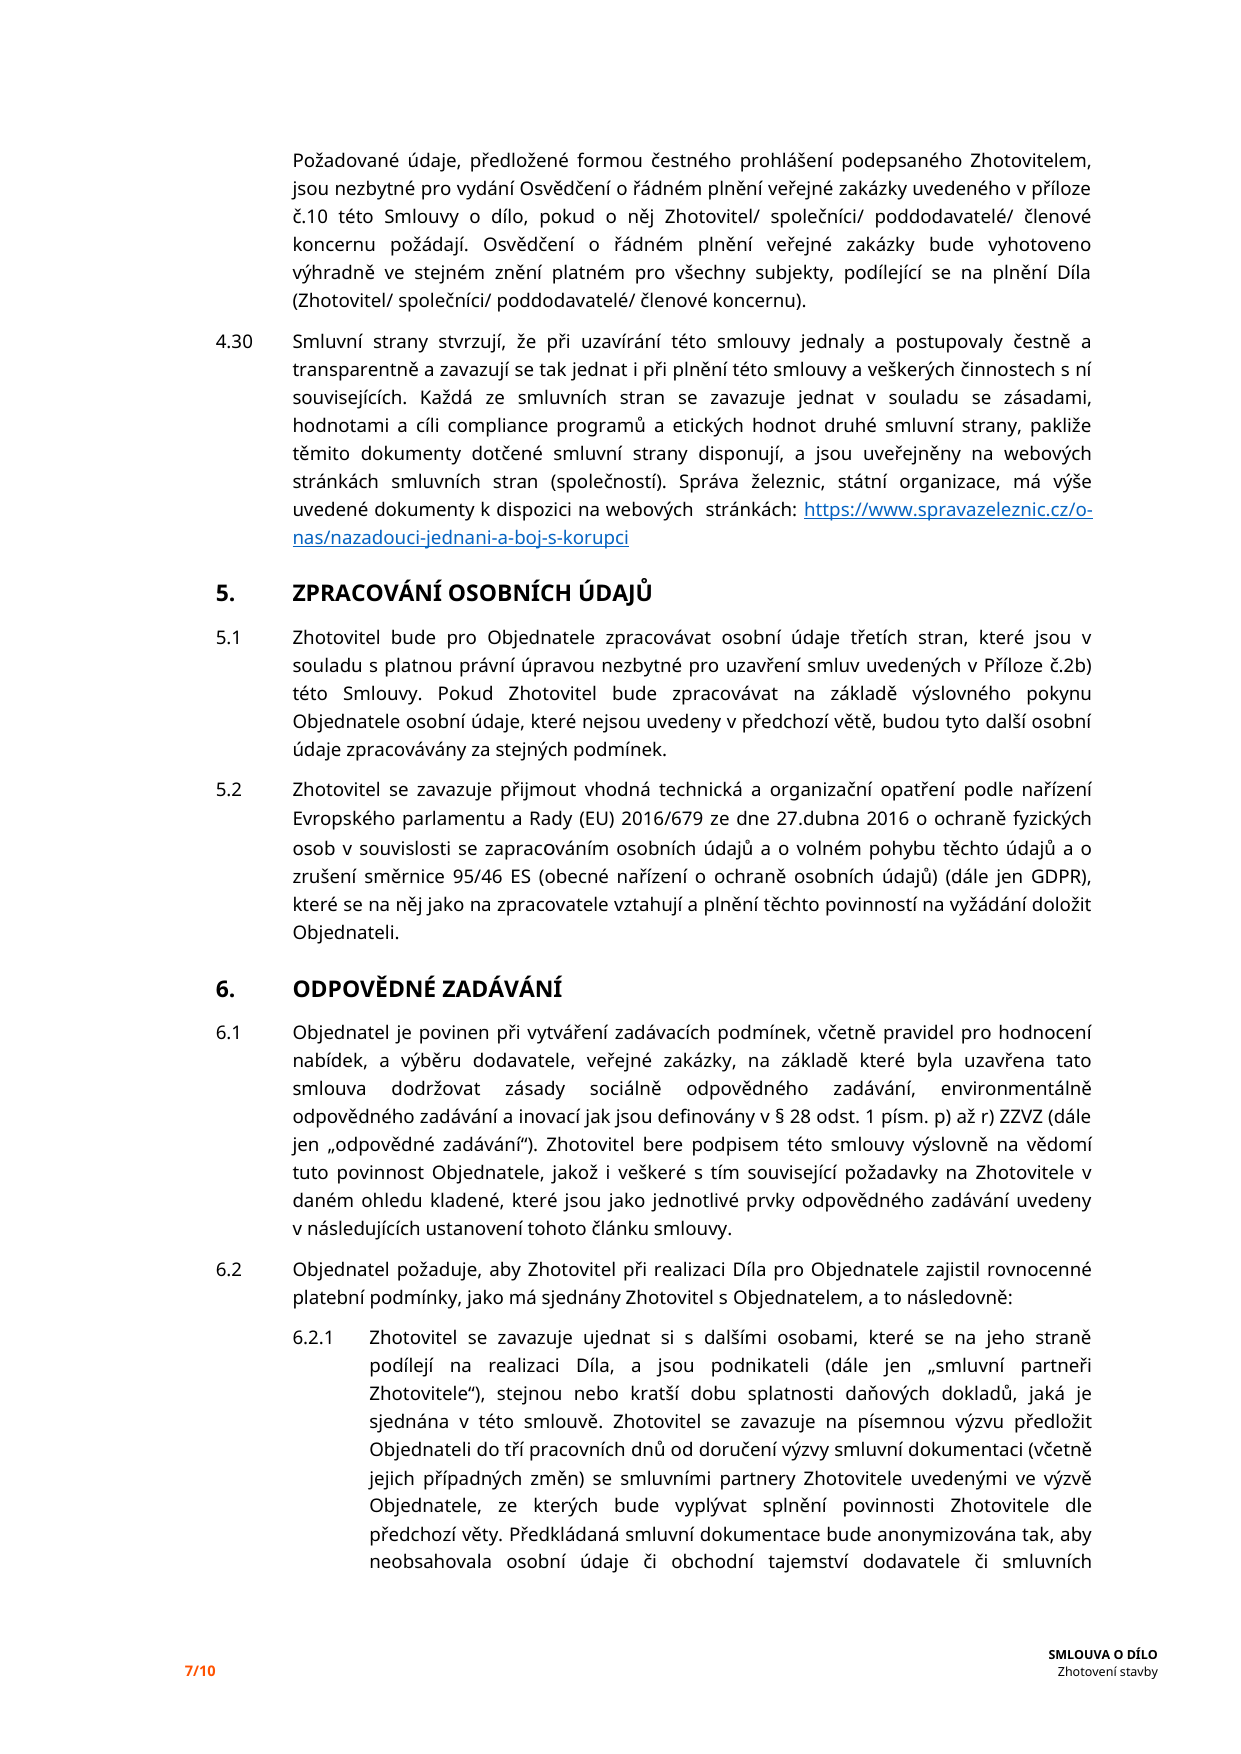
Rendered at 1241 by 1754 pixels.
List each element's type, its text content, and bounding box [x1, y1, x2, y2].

text Zhotovitel se zavazuje přijmout vhodná technická a organizační opatření podle nařízení Evropského parlamentu a Rady (EU) 2016/679 ze dne 27.dubna 2016 o ochraně fyzických osob v souvislosti se zapracováním osobních údajů a o volném pohybu těchto údajů a o zrušení směrnice 95/46 ES (obecné nařízení o ochraně osobních údajů) (dále jen GDPR), které se na něj jako na zpracovatele vztahují a plnění těchto povinností na vyžádání doložit Objednateli. [216, 777, 1093, 945]
text Požadované údaje, předložené formou čestného prohlášení podepsaného Zhotovitelem, jsou nezbytné pro vydání Osvědčení o řádném plnění veřejné zakázky uvedeného v příloze č.10 této Smlouvy o dílo, pokud o něj Zhotovitel/ společníci/ poddodavatelé/ členové koncernu požádají. Osvědčení o řádném plnění veřejné zakázky bude vyhotoveno výhradně ve stejném znění platném pro všechny subjekty, podílející se na plnění Díla (Zhotovitel/ společníci/ poddodavatelé/ členové koncernu). [292, 147, 1093, 313]
text Smluvní strany stvrzují, že při uzavírání této smlouvy jednaly a postupovaly čestně a transparentně a zavazují se tak jednat i při plnění této smlouvy a veškerých činnostech s ní souvisejících. Každá ze smluvních stran se zavazuje jednat v souladu se zásadami, hodnotami a cíli compliance programů a etických hodnot druhé smluvní strany, pakliže těmito dokumenty dotčené smluvní strany disponují, a jsou uveřejněny na webových stránkách smluvních stran (společností). Správa železnic, státní organizace, má výše uvedené dokumenty k dispozici na webových stránkách: https://www.spravazeleznic.cz/o-nas/nazadouci-jednani-a-boj-s-korupci [216, 328, 1093, 550]
list Objednatel je povinen při vytváření zadávacích podmínek, včetně pravidel pro hodnocení nabídek, a výběru dodavatele, veřejné zakázky, na základě které byla uzavřena tato smlouva dodržovat zásady sociálně odpovědného zadávání, environmentálně odpovědného zadávání a inovací jak jsou definovány v § 28 odst. 1 písm. p) až r) ZZVZ (dále jen „odpovědné zadávání“). Zhotovitel bere podpisem této smlouvy výslovně na vědomí tuto povinnost Objednatele, jakož i veškeré s tím související požadavky na Zhotovitele v daném ohledu kladené, které jsou jako jednotlivé prvky odpovědného zadávání uvedeny v následujících ustanovení tohoto článku smlouvy. [216, 1019, 1093, 1241]
list Objednatel požaduje, aby Zhotovitel při realizaci Díla pro Objednatele zajistil rovnocenné platební podmínky, jako má sjednány Zhotovitel s Objednatelem, a to následovně: [216, 1256, 1093, 1310]
text ODPOVĚDNÉ ZADÁVÁNÍ [216, 973, 1093, 1004]
text Zhotovitel bude pro Objednatele zpracovávat osobní údaje třetích stran, které jsou v souladu s platnou právní úpravou nezbytné pro uzavření smluv uvedených v Příloze č.2b) této Smlouvy. Pokud Zhotovitel bude zpracovávat na základě výslovného pokynu Objednatele osobní údaje, které nejsou uvedeny v předchozí větě, budou tyto další osobní údaje zpracovávány za stejných podmínek. [216, 624, 1093, 762]
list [292, 1325, 1093, 1574]
text ZPRACOVÁNÍ OSOBNÍCH ÚDAJŮ [216, 577, 1093, 608]
